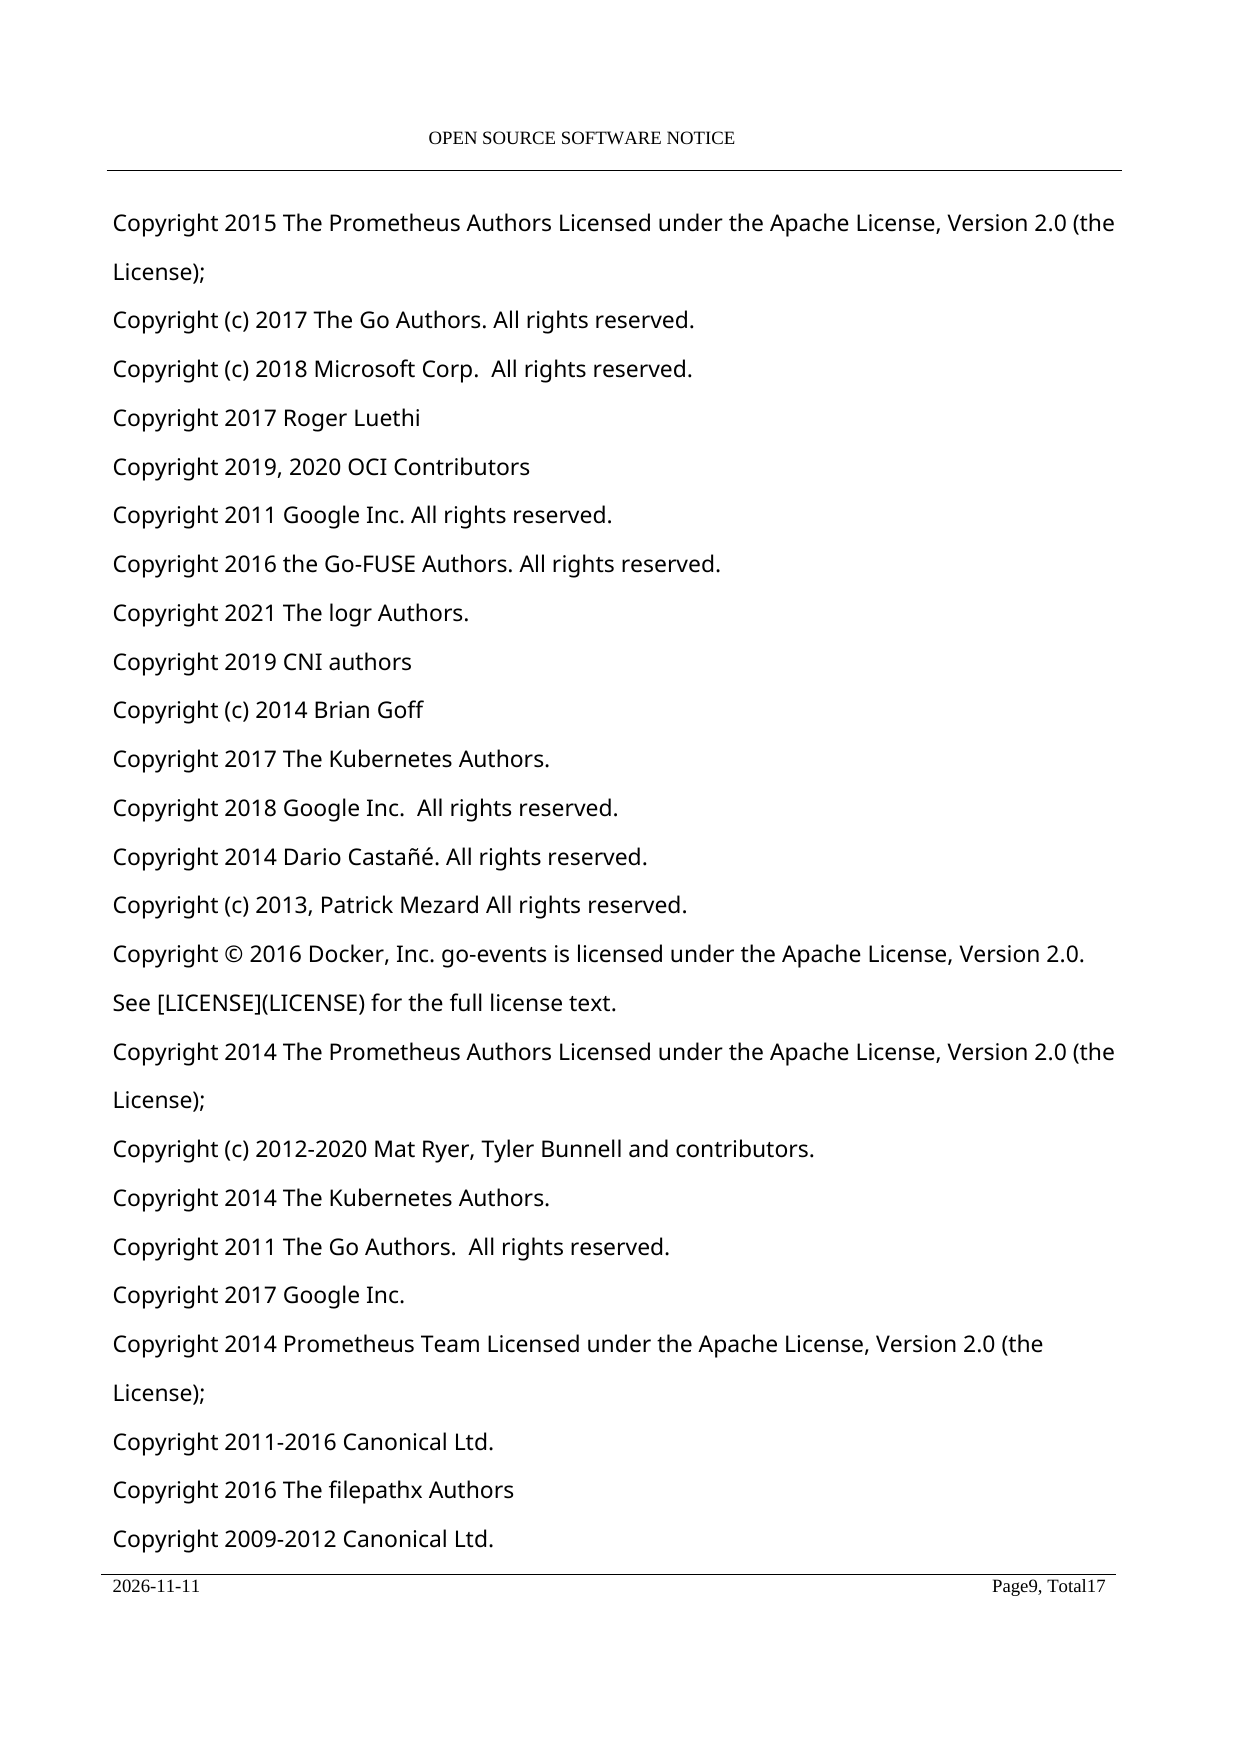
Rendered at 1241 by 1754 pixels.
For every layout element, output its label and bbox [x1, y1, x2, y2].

text [112, 206, 1128, 1555]
